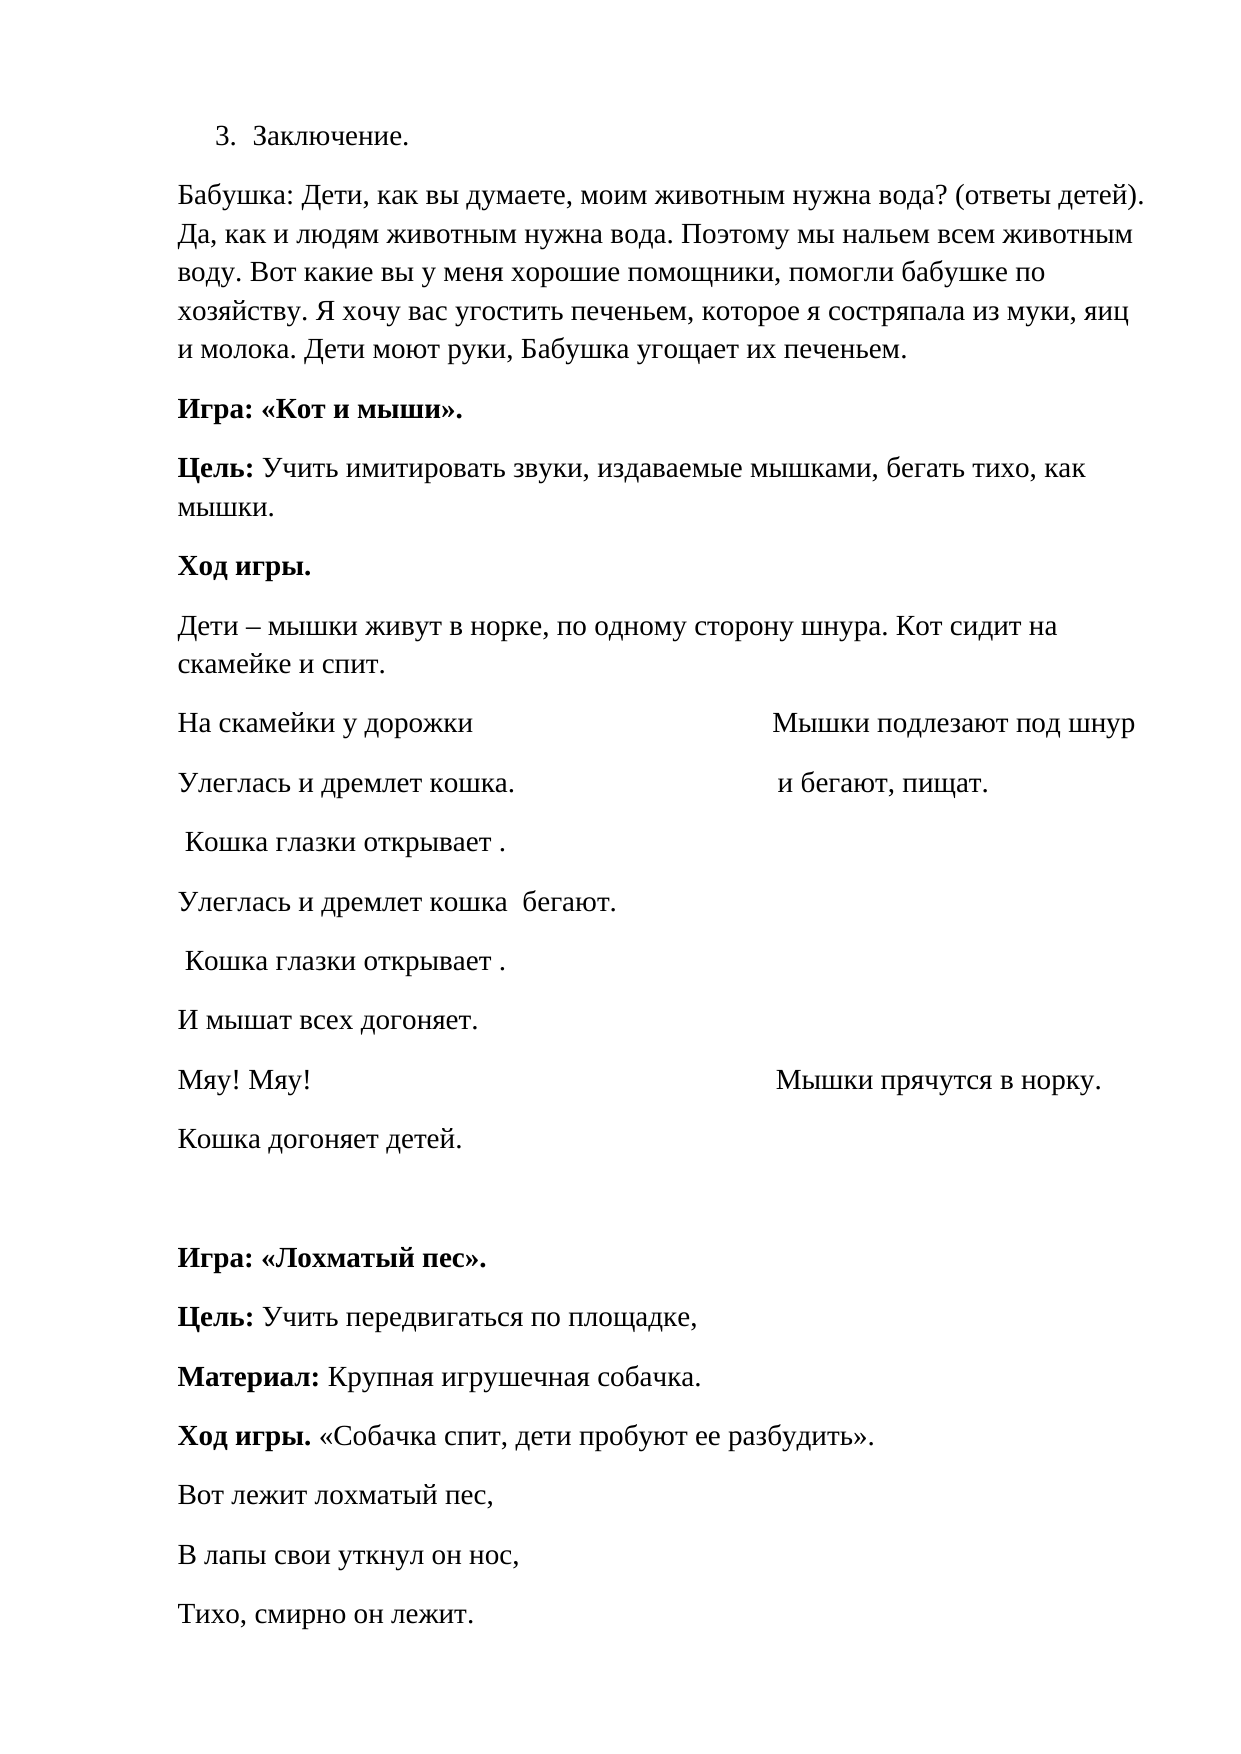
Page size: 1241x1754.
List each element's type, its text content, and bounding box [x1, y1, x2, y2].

text Цель: Учить передвигаться по площадке, [177, 1299, 1152, 1333]
text И мышат всех догоняет. [177, 1002, 1152, 1036]
text Улеглась и дремлет кошка. и бегают, пищат. [177, 765, 1152, 798]
text Игра: «Кот и мыши». [177, 391, 1152, 424]
text В лапы свои уткнул он нос, [177, 1537, 1152, 1570]
text Дети – мышки живут в норке, по одному сторону шнура. Кот сидит на скамейке и спит. [177, 608, 1152, 680]
text Вот лежит лохматый пес, [177, 1477, 1152, 1511]
text Улеглась и дремлет кошка бегают. [177, 884, 1152, 917]
text Кошка глазки открывает . [177, 824, 1152, 858]
text Кошка глазки открывает . [177, 943, 1152, 977]
text На скамейки у дорожки Мышки подлезают под шнур [177, 706, 1152, 739]
text Мяу! Мяу! Мышки прячутся в норку. [177, 1062, 1152, 1095]
text Ход игры. [177, 548, 1152, 582]
text Цель: Учить имитировать звуки, издаваемые мышками, бегать тихо, как мышки. [177, 450, 1152, 522]
text Кошка догоняет детей. [177, 1121, 1152, 1155]
text Игра: «Лохматый пес». [177, 1240, 1152, 1273]
text Материал: Крупная игрушечная собачка. [177, 1359, 1152, 1392]
text Бабушка: Дети, как вы думаете, моим животным нужна вода? (ответы детей). Да, как и людям животным нужна вода. Поэтому мы нальем всем животным воду. Вот какие вы у меня хорошие помощники, помогли бабушке по хозяйству. Я хочу вас угостить печеньем, которое я состряпала из муки, яиц и молока. Дети моют руки, Бабушка угощает их печеньем. [177, 177, 1152, 365]
text Тихо, смирно он лежит. [177, 1596, 1152, 1630]
list Заключение. [215, 118, 1152, 152]
text Ход игры. «Собачка спит, дети пробуют ее разбудить». [177, 1418, 1152, 1452]
